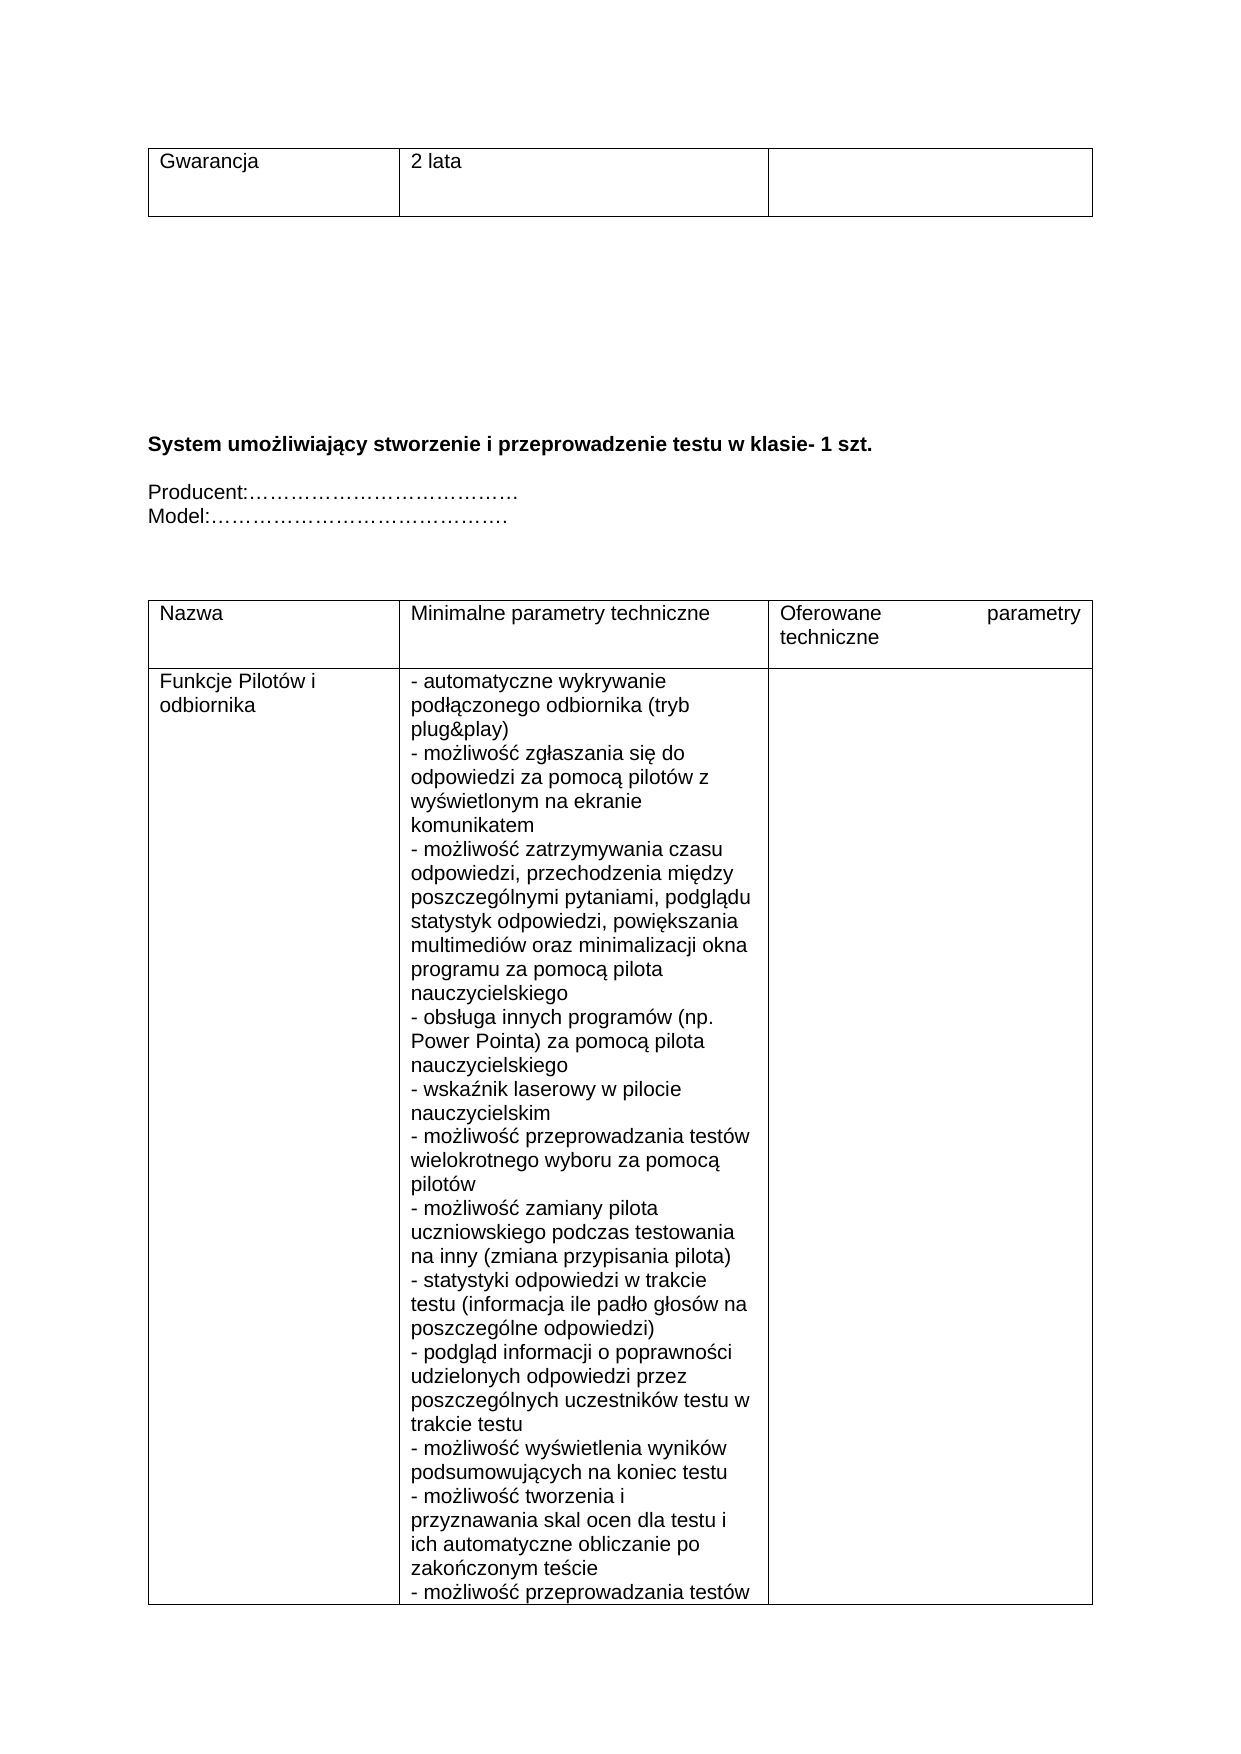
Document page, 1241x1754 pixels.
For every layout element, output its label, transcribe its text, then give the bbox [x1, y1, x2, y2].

table_cell Gwarancja [149, 149, 399, 216]
table_cell 2 lata [400, 149, 768, 216]
text System umożliwiający stworzenie i przeprowadzenie testu w klasie- 1 szt. [148, 432, 1093, 456]
table_cell [769, 149, 1092, 216]
table_header Oferowane parametry techniczne [769, 601, 1092, 668]
text Model:……………………………………. [148, 504, 1093, 528]
table_cell [769, 669, 1092, 1603]
table_header Minimalne parametry techniczne [400, 601, 768, 668]
table_header Nazwa [149, 601, 399, 668]
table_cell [149, 669, 399, 1603]
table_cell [400, 669, 768, 1603]
text Producent:………………………………… [148, 480, 1093, 504]
